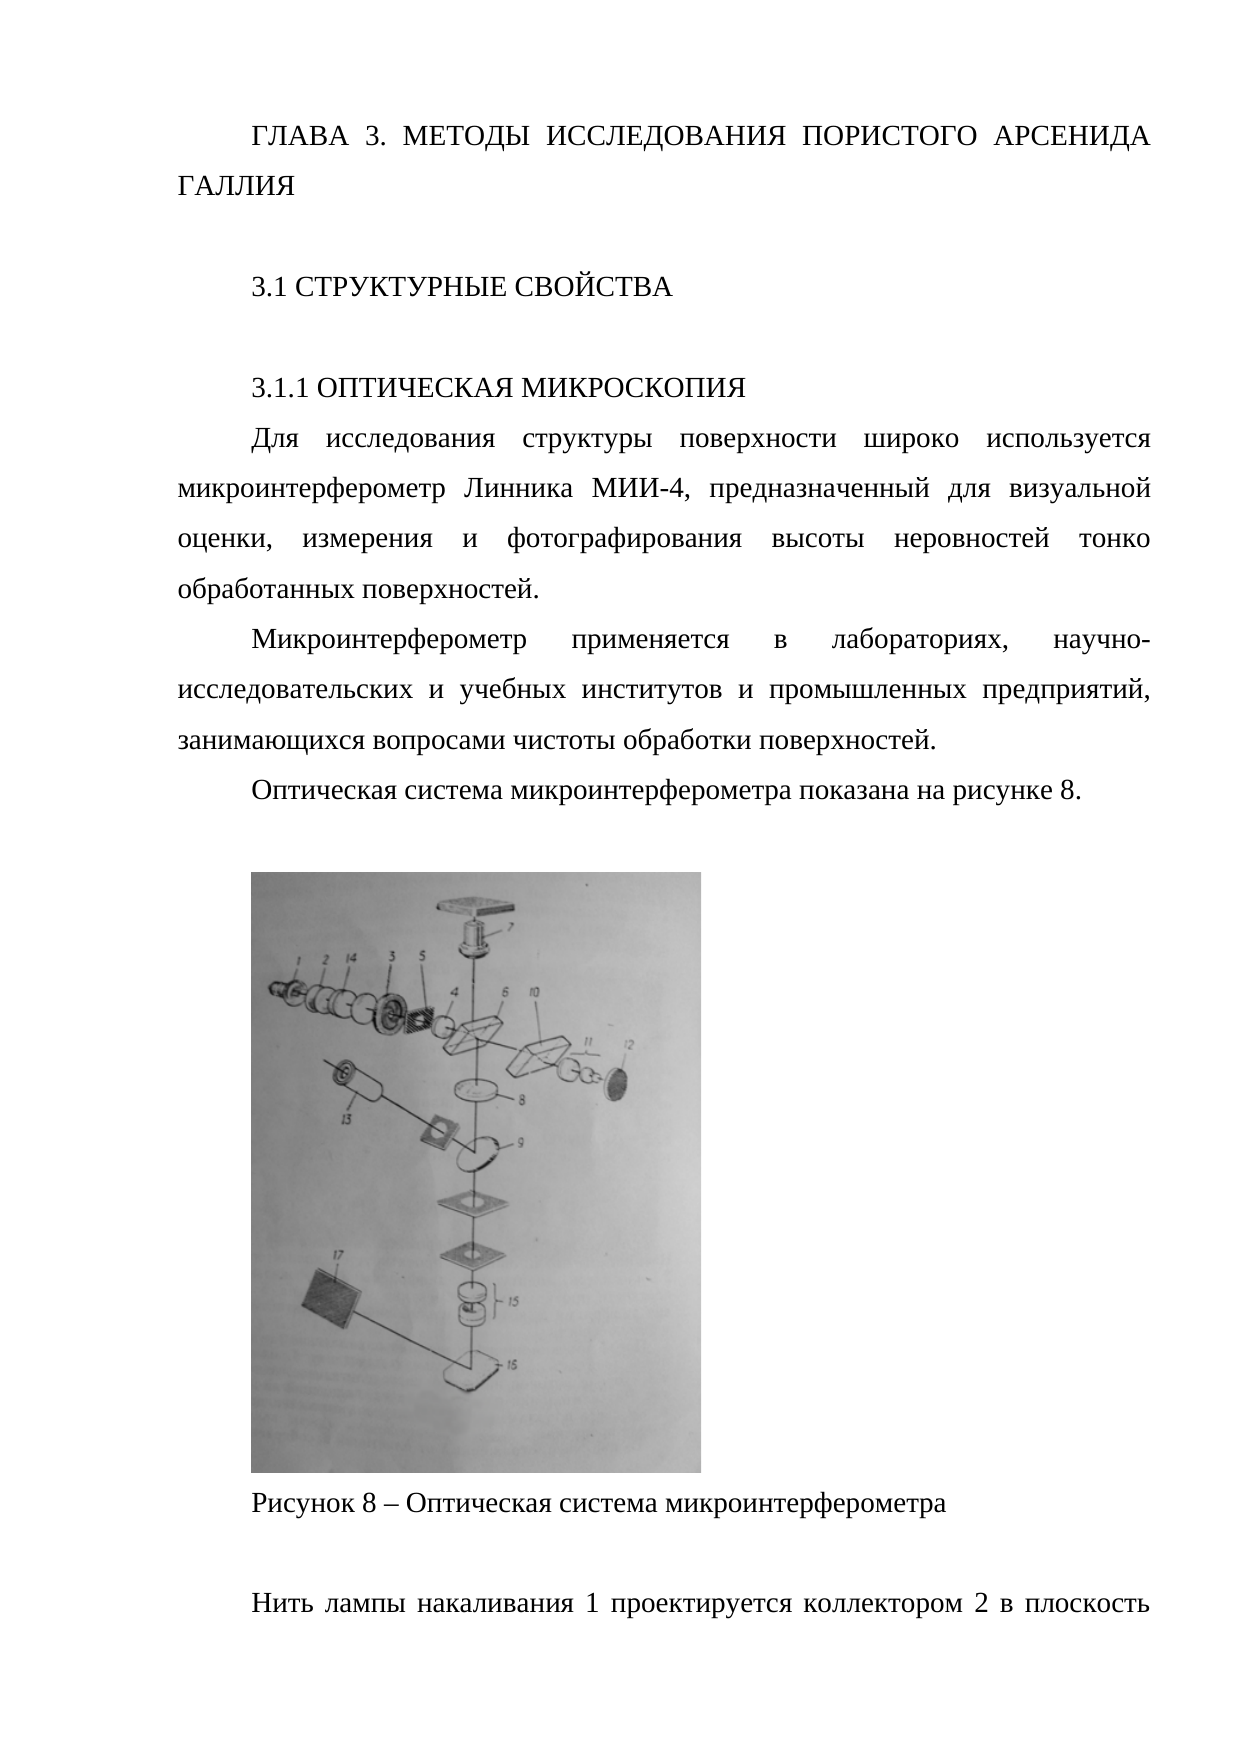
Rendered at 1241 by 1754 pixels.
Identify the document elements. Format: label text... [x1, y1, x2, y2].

text 3.1 Структурные свойства [177, 269, 1152, 303]
text Для исследования структуры поверхности широко используется микроинтерферометр Линника МИИ-4, предназначенный для визуальной оценки, измерения и фотографирования высоты неровностей тонко обработанных поверхностей. [177, 420, 1152, 604]
text Микроинтерферометр применяется в лабораториях, научно-исследовательских и учебных институтов и промышленных предприятий, занимающихся вопросами чистоты обработки поверхностей. [177, 621, 1152, 755]
text 3.1.1 Оптическая микроскопия [177, 370, 1152, 403]
text Рисунок 8 – Оптическая система микроинтерферометра [177, 1485, 1152, 1518]
text Оптическая система микроинтерферометра показана на рисунке 8. [177, 772, 1152, 806]
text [177, 1586, 1152, 1619]
text Глава 3. Методы исследования пористого арсенида галлия [177, 118, 1152, 202]
